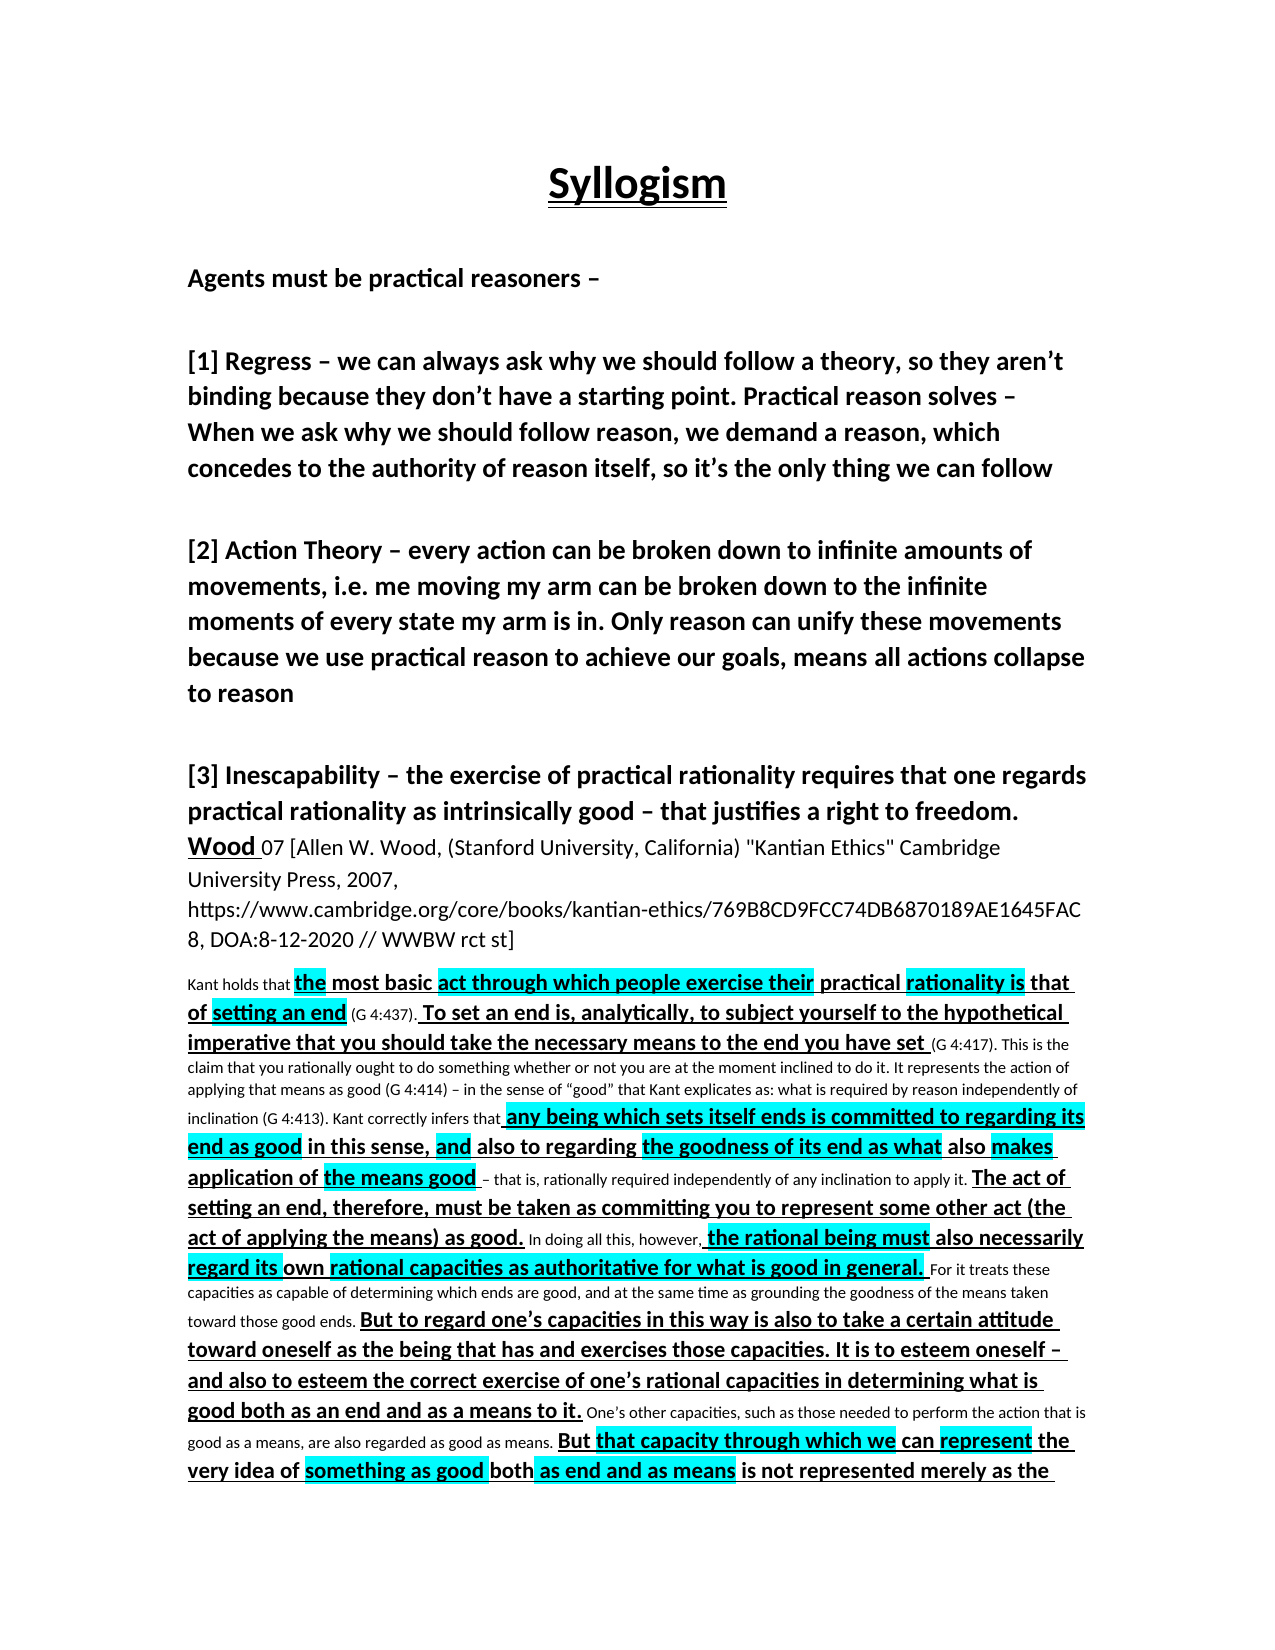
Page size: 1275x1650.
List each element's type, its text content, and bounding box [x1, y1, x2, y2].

subtitle [2] Action Theory – every action can be broken down to infinite amounts of movements, i.e. me moving my arm can be broken down to the infinite moments of every state my arm is in. Only reason can unify these movements because we use practical reason to achieve our goals, means all actions collapse to reason [187, 533, 1087, 709]
subtitle [1] Regress – we can always ask why we should follow a theory, so they aren’t binding because they don’t have a starting point. Practical reason solves – When we ask why we should follow reason, we demand a reason, which concedes to the authority of reason itself, so it’s the only thing we can follow [187, 344, 1087, 484]
text Wood 07 [Allen W. Wood, (Stanford University, California) "Kantian Ethics" Cambridge University Press, 2007, https://www.cambridge.org/core/books/kantian-ethics/769B8CD9FCC74DB6870189AE1645FAC8, DOA:8-12-2020 // WWBW rct st] [187, 829, 1087, 953]
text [187, 968, 1087, 1484]
subtitle Syllogism [187, 154, 1087, 210]
subtitle Agents must be practical reasoners – [187, 261, 1087, 294]
subtitle [3] Inescapability – the exercise of practical rationality requires that one regards practical rationality as intrinsically good – that justifies a right to freedom. [187, 758, 1087, 827]
